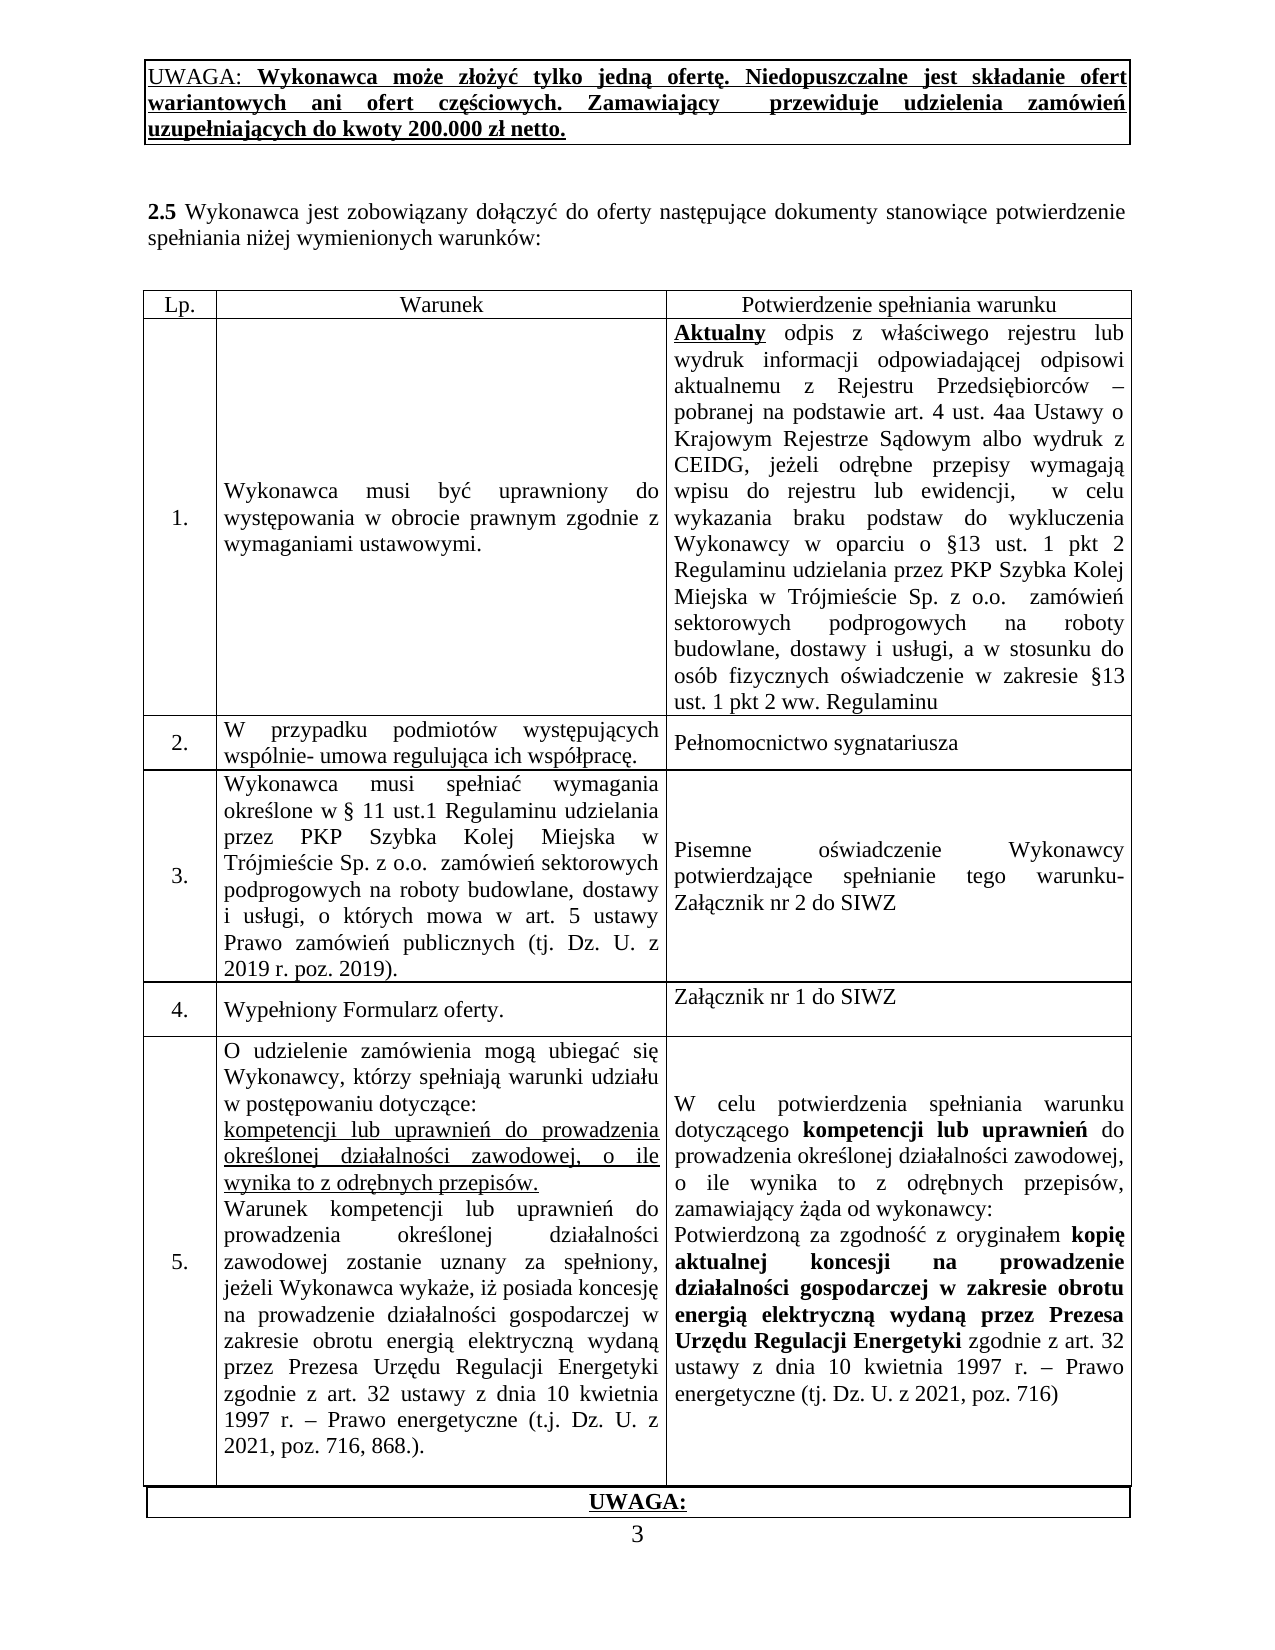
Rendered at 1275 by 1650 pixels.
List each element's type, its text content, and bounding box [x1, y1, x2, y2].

table_cell 2. [144, 716, 216, 769]
table_header Lp. [144, 291, 216, 318]
text UWAGA: Wykonawca może złożyć tylko jedną ofertę. Niedopuszczalne jest składanie ofert wariantowych ani ofert częściowych. Zamawiający przewiduje udzielenia zamówień uzupełniających do kwoty 200.000 zł netto. [146, 61, 1129, 144]
table_cell Pełnomocnictwo sygnatariusza [667, 716, 1131, 769]
table_cell W celu potwierdzenia spełniania warunku dotyczącego kompetencji lub uprawnień do prowadzenia określonej działalności zawodowej, o ile wynika to z odrębnych przepisów, zamawiający żąda od wykonawcy: Potwierdzoną za zgodność z oryginałem kopię aktualnej koncesji na prowadzenie działalności gospodarczej w zakresie obrotu energią elektryczną wydaną przez Prezesa Urzędu Regulacji Energetyki zgodnie z art. 32 ustawy z dnia 10 kwietnia 1997 r. – Prawo energetyczne (tj. Dz. U. z 2021, poz. 716) [667, 1037, 1131, 1485]
table_cell Załącznik nr 1 do SIWZ [667, 983, 1131, 1036]
table_cell Wykonawca musi spełniać wymagania określone w § 11 ust.1 Regulaminu udzielania przez PKP Szybka Kolej Miejska w Trójmieście Sp. z o.o. zamówień sektorowych podprogowych na roboty budowlane, dostawy i usługi, o których mowa w art. 5 ustawy Prawo zamówień publicznych (tj. Dz. U. z 2019 r. poz. 2019). [217, 771, 666, 981]
table_header Warunek [217, 291, 666, 318]
table_cell Wypełniony Formularz oferty. [217, 983, 666, 1036]
table_cell Wykonawca musi być uprawniony do występowania w obrocie prawnym zgodnie z wymaganiami ustawowymi. [217, 319, 666, 714]
table_cell W przypadku podmiotów występujących wspólnie- umowa regulująca ich współpracę. [217, 716, 666, 769]
table_cell 4. [144, 983, 216, 1036]
table_cell Pisemne oświadczenie Wykonawcy potwierdzające spełnianie tego warunku- Załącznik nr 2 do SIWZ [667, 771, 1131, 981]
text UWAGA: [148, 1488, 1129, 1517]
table_cell 1. [144, 319, 216, 714]
table_cell Aktualny odpis z właściwego rejestru lub wydruk informacji odpowiadającej odpisowi aktualnemu z Rejestru Przedsiębiorców – pobranej na podstawie art. 4 ust. 4aa Ustawy o Krajowym Rejestrze Sądowym albo wydruk z CEIDG, jeżeli odrębne przepisy wymagają wpisu do rejestru lub ewidencji, w celu wykazania braku podstaw do wykluczenia Wykonawcy w oparciu o §13 ust. 1 pkt 2 Regulaminu udzielania przez PKP Szybka Kolej Miejska w Trójmieście Sp. z o.o. zamówień sektorowych podprogowych na roboty budowlane, dostawy i usługi, a w stosunku do osób fizycznych oświadczenie w zakresie §13 ust. 1 pkt 2 ww. Regulaminu [667, 319, 1131, 714]
table_cell 5. [144, 1037, 216, 1485]
text 2.5 Wykonawca jest zobowiązany dołączyć do oferty następujące dokumenty stanowiące potwierdzenie spełniania niżej wymienionych warunków: [148, 198, 1127, 251]
table_header Potwierdzenie spełniania warunku [667, 291, 1131, 318]
table_cell 3. [144, 771, 216, 981]
table_cell O udzielenie zamówienia mogą ubiegać się Wykonawcy, którzy spełniają warunki udziału w postępowaniu dotyczące: kompetencji lub uprawnień do prowadzenia określonej działalności zawodowej, o ile wynika to z odrębnych przepisów. Warunek kompetencji lub uprawnień do prowadzenia określonej działalności zawodowej zostanie uznany za spełniony, jeżeli Wykonawca wykaże, iż posiada koncesję na prowadzenie działalności gospodarczej w zakresie obrotu energią elektryczną wydaną przez Prezesa Urzędu Regulacji Energetyki zgodnie z art. 32 ustawy z dnia 10 kwietnia 1997 r. – Prawo energetyczne (t.j. Dz. U. z 2021, poz. 716, 868.). [217, 1037, 666, 1485]
